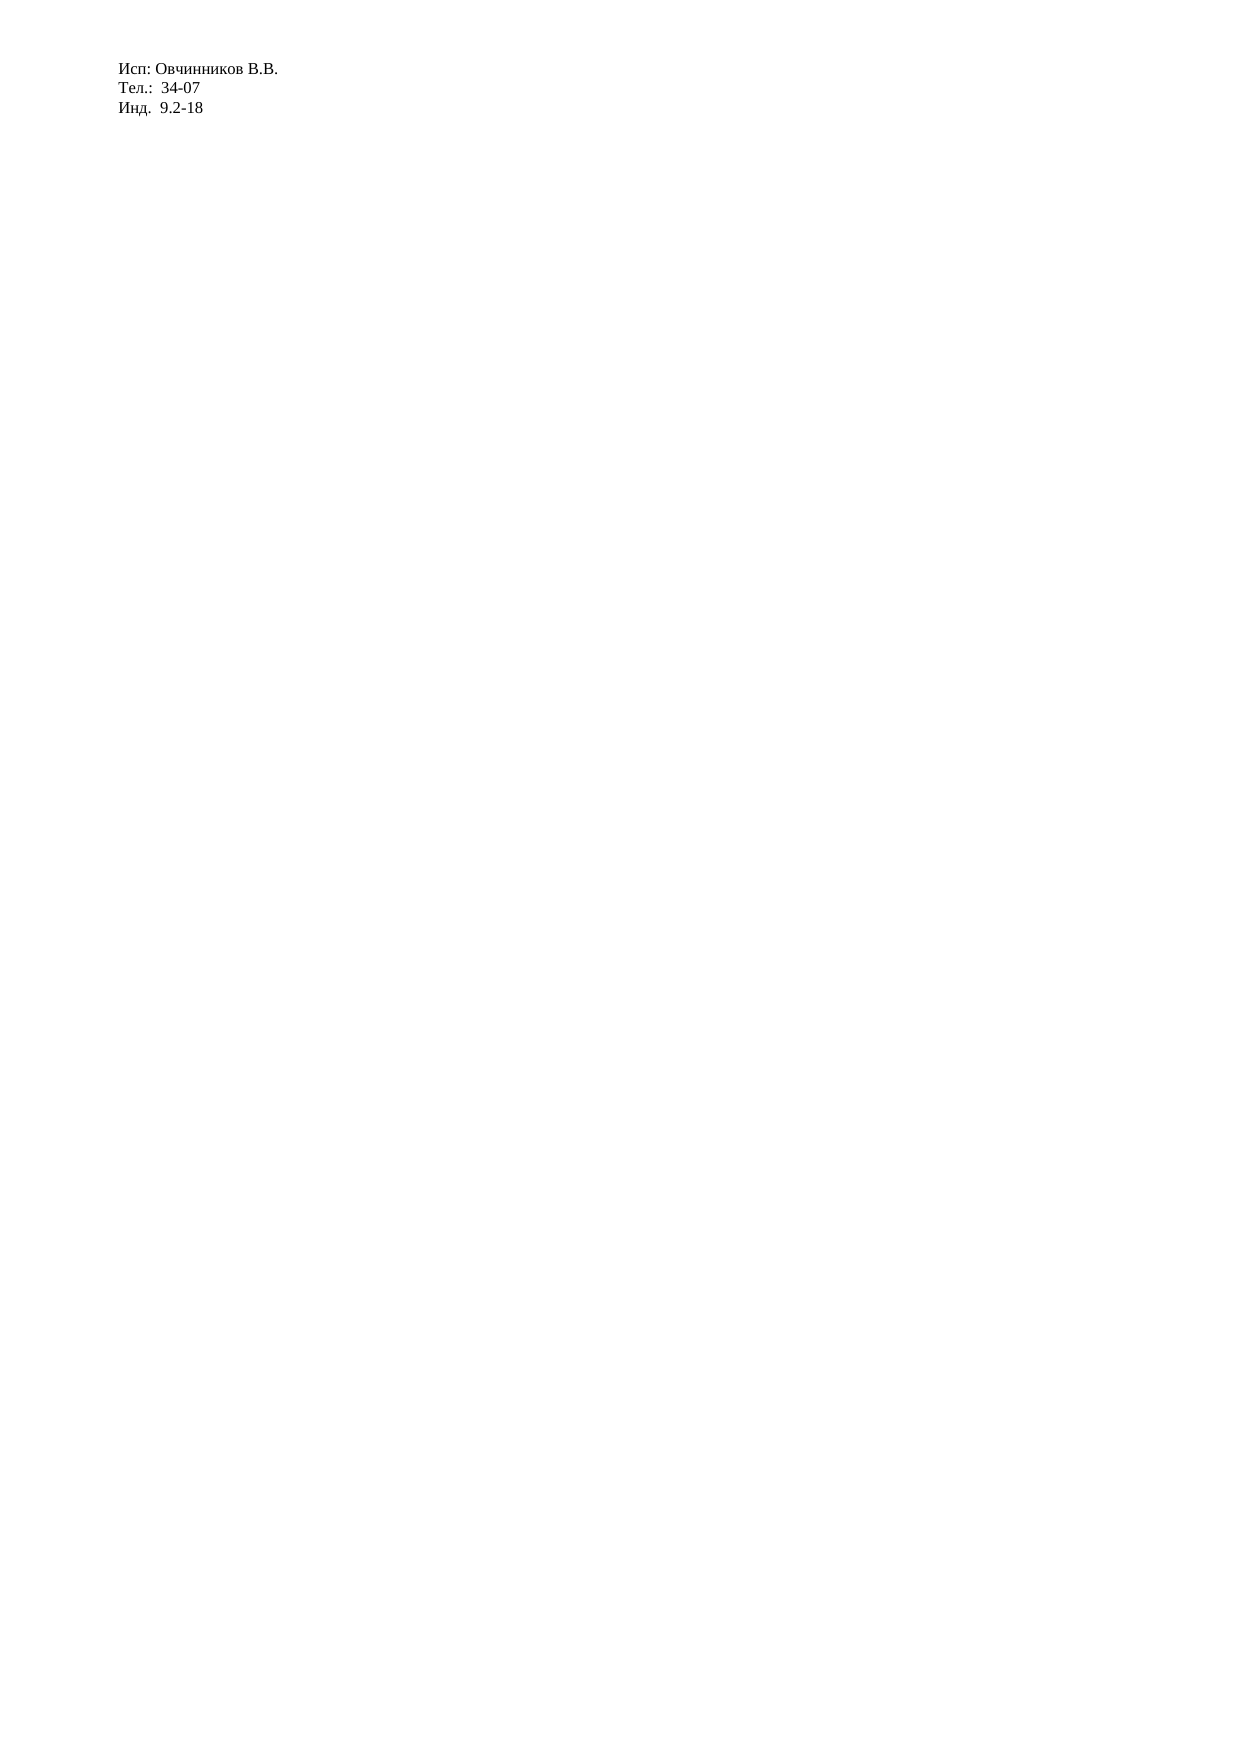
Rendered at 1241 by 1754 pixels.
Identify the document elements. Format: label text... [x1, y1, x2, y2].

text Тел.: 34-07 [118, 78, 1196, 97]
text Инд. 9.2-18 [118, 97, 1196, 117]
text Исп: Овчинников В.В. [118, 59, 1196, 78]
